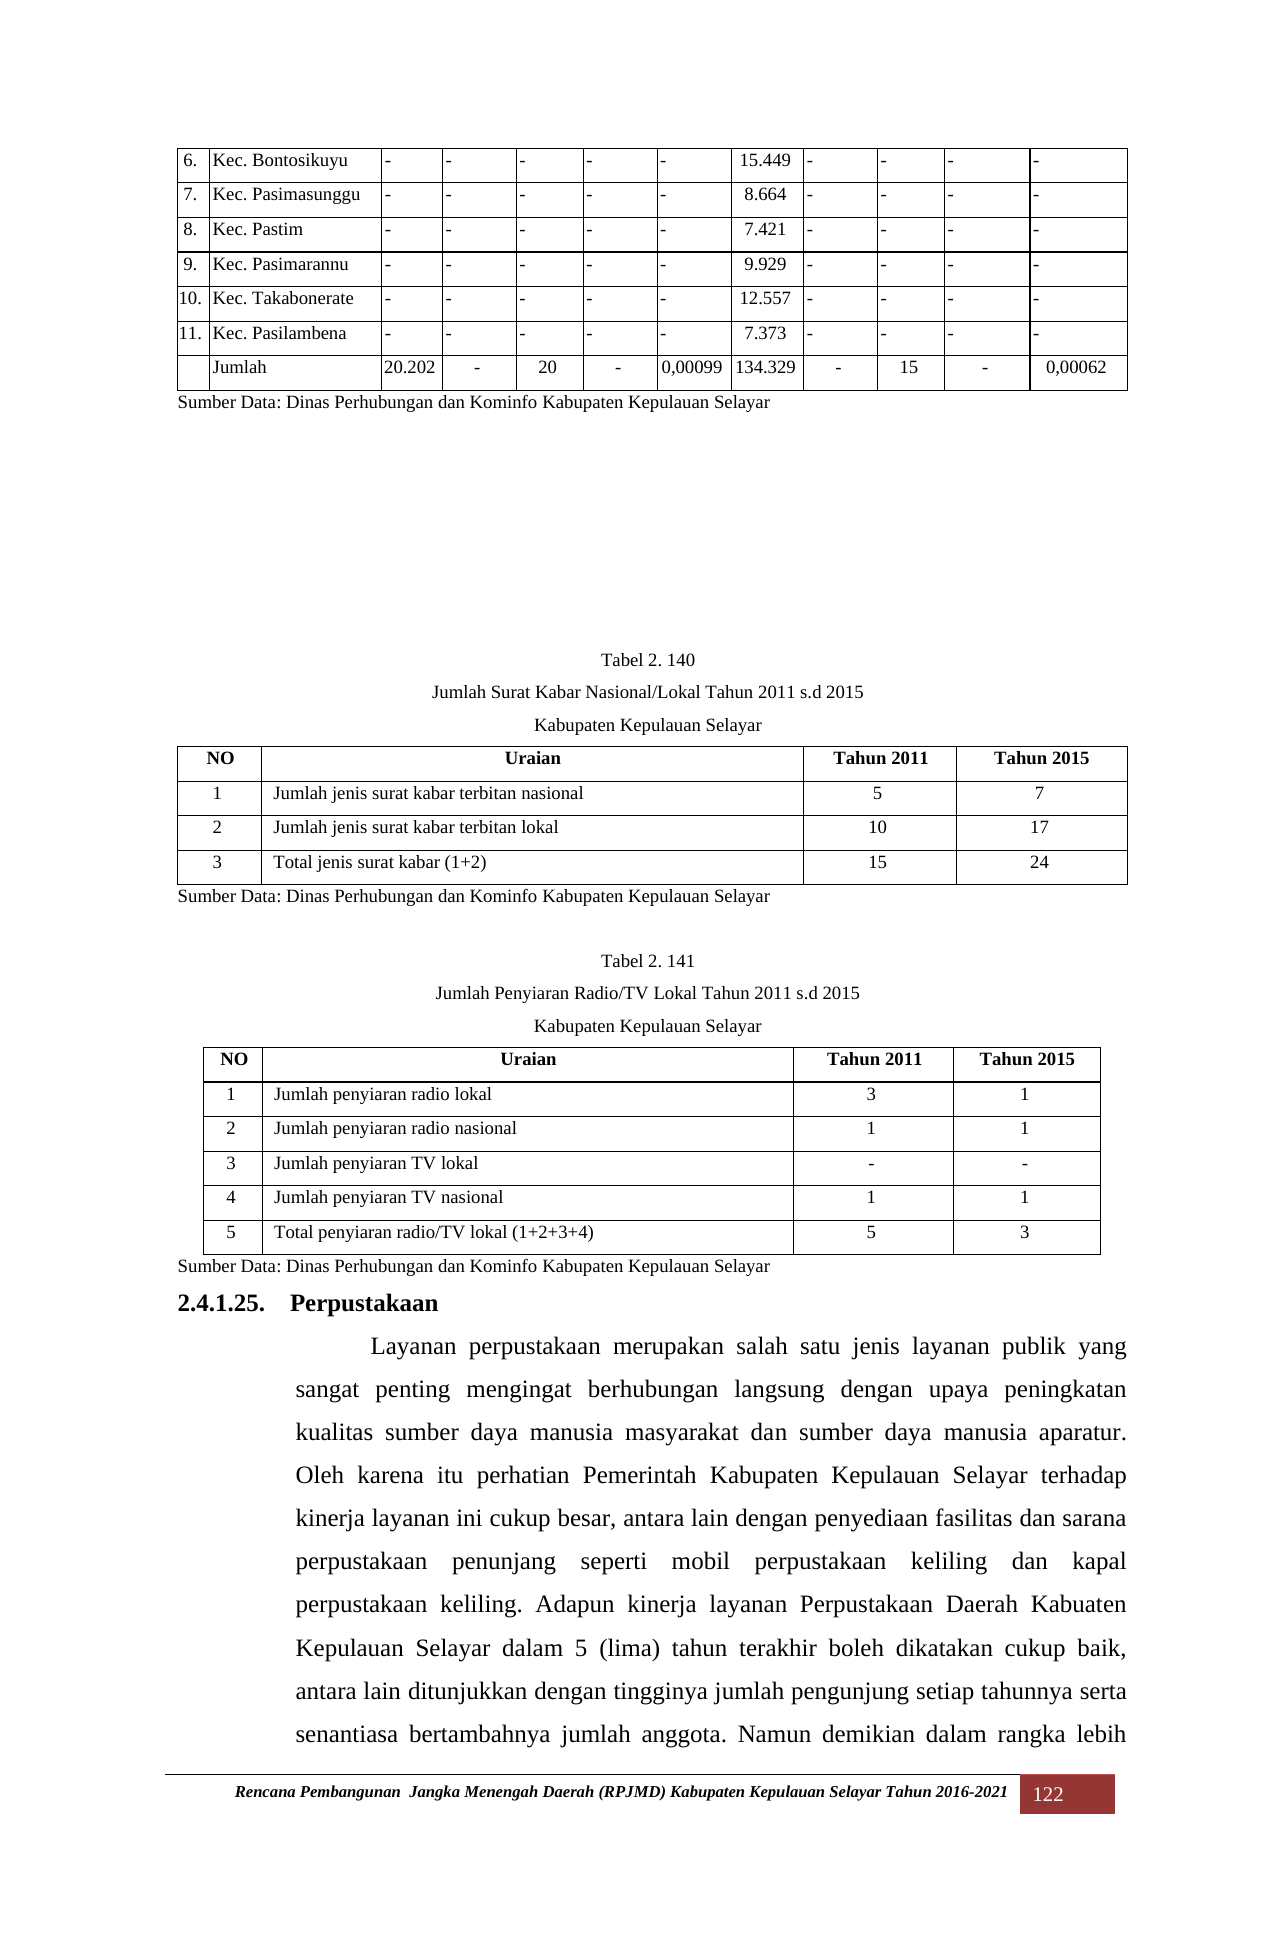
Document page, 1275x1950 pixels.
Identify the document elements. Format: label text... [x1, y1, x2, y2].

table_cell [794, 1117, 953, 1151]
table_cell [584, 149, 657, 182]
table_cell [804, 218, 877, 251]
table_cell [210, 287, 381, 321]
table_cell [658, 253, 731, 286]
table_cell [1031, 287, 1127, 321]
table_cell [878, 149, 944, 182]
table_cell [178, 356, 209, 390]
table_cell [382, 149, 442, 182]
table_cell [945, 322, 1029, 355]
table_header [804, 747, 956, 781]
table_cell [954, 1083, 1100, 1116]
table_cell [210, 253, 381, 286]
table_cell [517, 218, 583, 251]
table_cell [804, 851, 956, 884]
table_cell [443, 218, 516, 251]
list Perpustakaan [177, 1288, 1127, 1316]
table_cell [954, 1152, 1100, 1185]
text Tabel 2. 140 [177, 649, 1118, 671]
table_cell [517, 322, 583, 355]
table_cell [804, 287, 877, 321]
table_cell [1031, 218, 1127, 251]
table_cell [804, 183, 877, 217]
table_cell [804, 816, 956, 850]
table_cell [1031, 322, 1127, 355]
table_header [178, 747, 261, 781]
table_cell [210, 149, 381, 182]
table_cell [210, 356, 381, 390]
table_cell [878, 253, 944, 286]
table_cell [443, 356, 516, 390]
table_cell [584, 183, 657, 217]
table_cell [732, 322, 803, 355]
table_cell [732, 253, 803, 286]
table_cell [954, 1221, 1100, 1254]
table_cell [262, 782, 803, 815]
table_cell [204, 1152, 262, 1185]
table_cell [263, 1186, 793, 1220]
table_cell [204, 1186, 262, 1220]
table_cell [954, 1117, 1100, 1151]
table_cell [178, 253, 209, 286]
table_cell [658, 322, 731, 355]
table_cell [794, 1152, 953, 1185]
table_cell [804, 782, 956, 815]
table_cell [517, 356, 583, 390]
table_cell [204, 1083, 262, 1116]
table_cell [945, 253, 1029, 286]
text Sumber Data: Dinas Perhubungan dan Kominfo Kabupaten Kepulauan Selayar [177, 391, 1127, 412]
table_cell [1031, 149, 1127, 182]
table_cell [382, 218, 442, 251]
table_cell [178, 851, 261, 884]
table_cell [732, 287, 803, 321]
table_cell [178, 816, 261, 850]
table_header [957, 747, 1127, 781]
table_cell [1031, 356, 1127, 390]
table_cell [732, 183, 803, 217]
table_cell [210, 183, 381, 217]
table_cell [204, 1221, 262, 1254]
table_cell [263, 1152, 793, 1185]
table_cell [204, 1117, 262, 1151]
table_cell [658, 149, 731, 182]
text Sumber Data: Dinas Perhubungan dan Kominfo Kabupaten Kepulauan Selayar [177, 885, 1127, 907]
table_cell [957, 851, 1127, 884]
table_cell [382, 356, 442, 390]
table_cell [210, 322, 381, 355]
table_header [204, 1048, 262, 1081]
text Kabupaten Kepulauan Selayar [177, 714, 1118, 735]
text Jumlah Penyiaran Radio/TV Lokal Tahun 2011 s.d 2015 [177, 982, 1118, 1004]
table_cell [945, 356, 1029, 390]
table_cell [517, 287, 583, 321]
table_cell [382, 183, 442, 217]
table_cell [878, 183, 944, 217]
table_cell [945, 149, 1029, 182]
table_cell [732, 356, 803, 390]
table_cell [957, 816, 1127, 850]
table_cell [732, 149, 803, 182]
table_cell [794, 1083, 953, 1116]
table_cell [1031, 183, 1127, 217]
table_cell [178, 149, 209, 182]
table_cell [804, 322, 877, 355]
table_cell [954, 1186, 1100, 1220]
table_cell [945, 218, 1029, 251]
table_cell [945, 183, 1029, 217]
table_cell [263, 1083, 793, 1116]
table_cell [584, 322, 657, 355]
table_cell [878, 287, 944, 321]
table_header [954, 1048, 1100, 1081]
text Sumber Data: Dinas Perhubungan dan Kominfo Kabupaten Kepulauan Selayar [177, 1255, 1127, 1277]
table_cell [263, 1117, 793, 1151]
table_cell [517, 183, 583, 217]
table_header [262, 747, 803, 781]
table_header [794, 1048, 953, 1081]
text Kabupaten Kepulauan Selayar [177, 1014, 1118, 1036]
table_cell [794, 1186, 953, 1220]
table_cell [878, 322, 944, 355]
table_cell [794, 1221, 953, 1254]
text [295, 1331, 1127, 1748]
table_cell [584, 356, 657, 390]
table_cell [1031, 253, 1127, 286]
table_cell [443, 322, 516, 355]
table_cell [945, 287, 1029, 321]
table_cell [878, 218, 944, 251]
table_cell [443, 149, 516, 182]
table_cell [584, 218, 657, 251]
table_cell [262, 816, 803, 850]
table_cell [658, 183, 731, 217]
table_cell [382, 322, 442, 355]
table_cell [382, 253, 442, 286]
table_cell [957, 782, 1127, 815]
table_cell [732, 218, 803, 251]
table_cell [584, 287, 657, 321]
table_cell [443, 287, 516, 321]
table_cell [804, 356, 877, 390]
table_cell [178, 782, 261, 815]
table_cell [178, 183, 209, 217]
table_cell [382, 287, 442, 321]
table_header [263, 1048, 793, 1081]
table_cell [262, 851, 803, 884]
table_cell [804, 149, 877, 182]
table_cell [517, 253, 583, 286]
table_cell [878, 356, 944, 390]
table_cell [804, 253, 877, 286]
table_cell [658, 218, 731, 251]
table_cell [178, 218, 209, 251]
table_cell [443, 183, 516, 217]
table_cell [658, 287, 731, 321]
text Jumlah Surat Kabar Nasional/Lokal Tahun 2011 s.d 2015 [177, 681, 1118, 703]
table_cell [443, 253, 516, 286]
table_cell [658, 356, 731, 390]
text Tabel 2. 141 [177, 950, 1118, 972]
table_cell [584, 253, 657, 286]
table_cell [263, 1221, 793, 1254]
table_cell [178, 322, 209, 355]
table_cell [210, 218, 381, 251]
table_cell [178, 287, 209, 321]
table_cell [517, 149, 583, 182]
